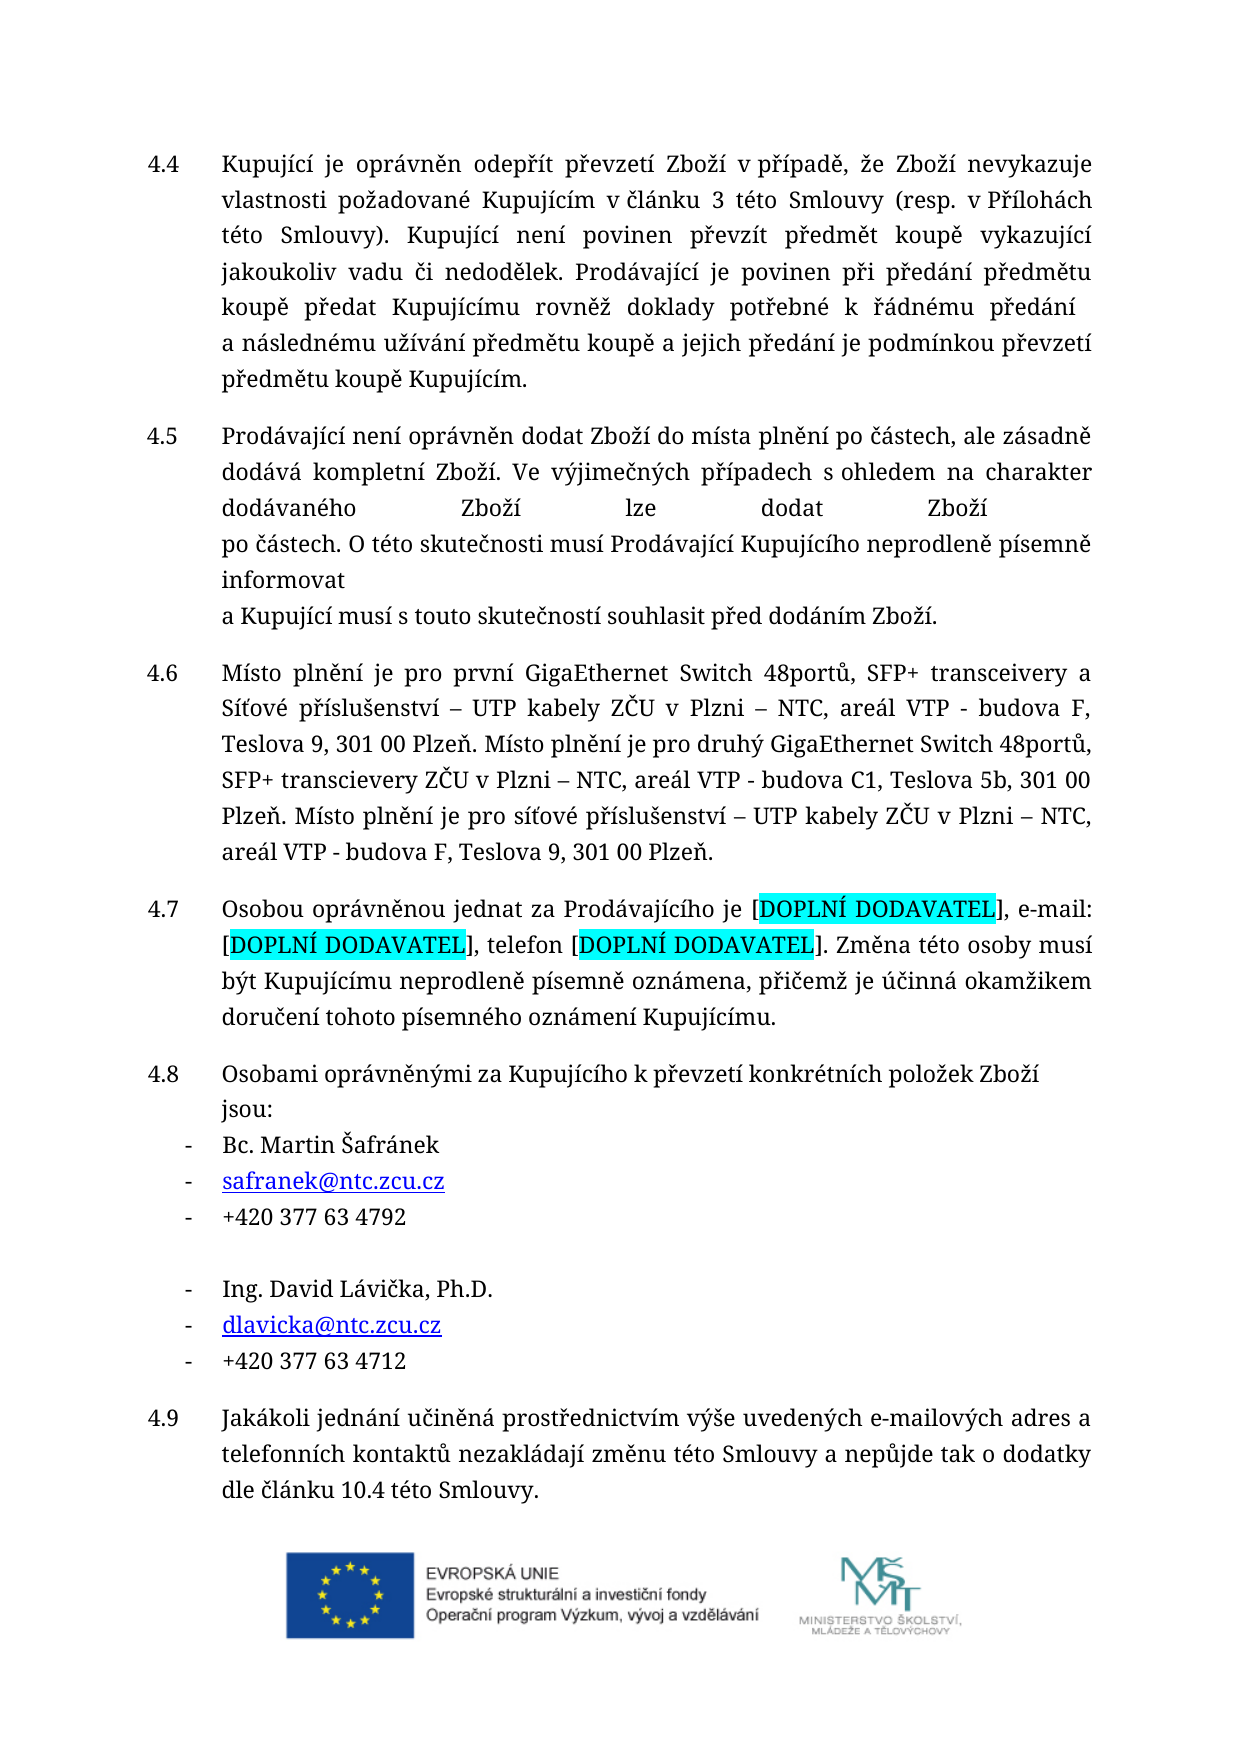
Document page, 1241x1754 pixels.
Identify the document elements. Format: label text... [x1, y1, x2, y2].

subtitle Bc. Martin Šafránek [185, 1129, 1093, 1161]
subtitle Místo plnění je pro první GigaEthernet Switch 48portů, SFP+ transceivery a Síťové příslušenství – UTP kabely ZČU v Plzni – NTC, areál VTP - budova F, Teslova 9, 301 00 Plzeň. Místo plnění je pro druhý GigaEthernet Switch 48portů, SFP+ transcievery ZČU v Plzni – NTC, areál VTP - budova C1, Teslova 5b, 301 00 Plzeň. Místo plnění je pro síťové příslušenství – UTP kabely ZČU v Plzni – NTC, areál VTP - budova F, Teslova 9, 301 00 Plzeň. [147, 656, 1093, 867]
subtitle dlavicka@ntc.zcu.cz [185, 1309, 1093, 1340]
subtitle Osobami oprávněnými za Kupujícího k převzetí konkrétních položek Zboží jsou: [148, 1057, 1093, 1125]
subtitle safranek@ntc.zcu.cz [185, 1165, 1093, 1197]
subtitle Osobou oprávněnou jednat za Prodávajícího je [DOPLNÍ DODAVATEL], e-mail: [DOPLNÍ DODAVATEL], telefon [DOPLNÍ DODAVATEL]. Změna této osoby musí být Kupujícímu neprodleně písemně oznámena, přičemž je účinná okamžikem doručení tohoto písemného oznámení Kupujícímu. [148, 893, 1093, 1032]
subtitle Jakákoli jednání učiněná prostřednictvím výše uvedených e-mailových adres a telefonních kontaktů nezakládají změnu této Smlouvy a nepůjde tak o dodatky dle článku 10.4 této Smlouvy. [148, 1402, 1093, 1505]
subtitle +420 377 63 4792 [185, 1201, 1093, 1232]
subtitle Kupující je oprávněn odepřít převzetí Zboží v případě, že Zboží nevykazuje vlastnosti požadované Kupujícím v článku 3 této Smlouvy (resp. v Přílohách této Smlouvy). Kupující není povinen převzít předmět koupě vykazující jakoukoliv vadu či nedodělek. Prodávající je povinen při předání předmětu koupě předat Kupujícímu rovněž doklady potřebné k řádnému předání a následnému užívání předmětu koupě a jejich předání je podmínkou převzetí předmětu koupě Kupujícím. [148, 148, 1093, 394]
subtitle +420 377 63 4712 [185, 1345, 1093, 1376]
picture [242, 1511, 999, 1681]
subtitle Prodávající není oprávněn dodat Zboží do místa plnění po částech, ale zásadně dodává kompletní Zboží. Ve výjimečných případech s ohledem na charakter dodávaného Zboží lze dodat Zboží po částech. O této skutečnosti musí Prodávající Kupujícího neprodleně písemně informovat a Kupující musí s touto skutečností souhlasit před dodáním Zboží. [147, 420, 1093, 631]
subtitle Ing. David Lávička, Ph.D. [185, 1273, 1093, 1304]
